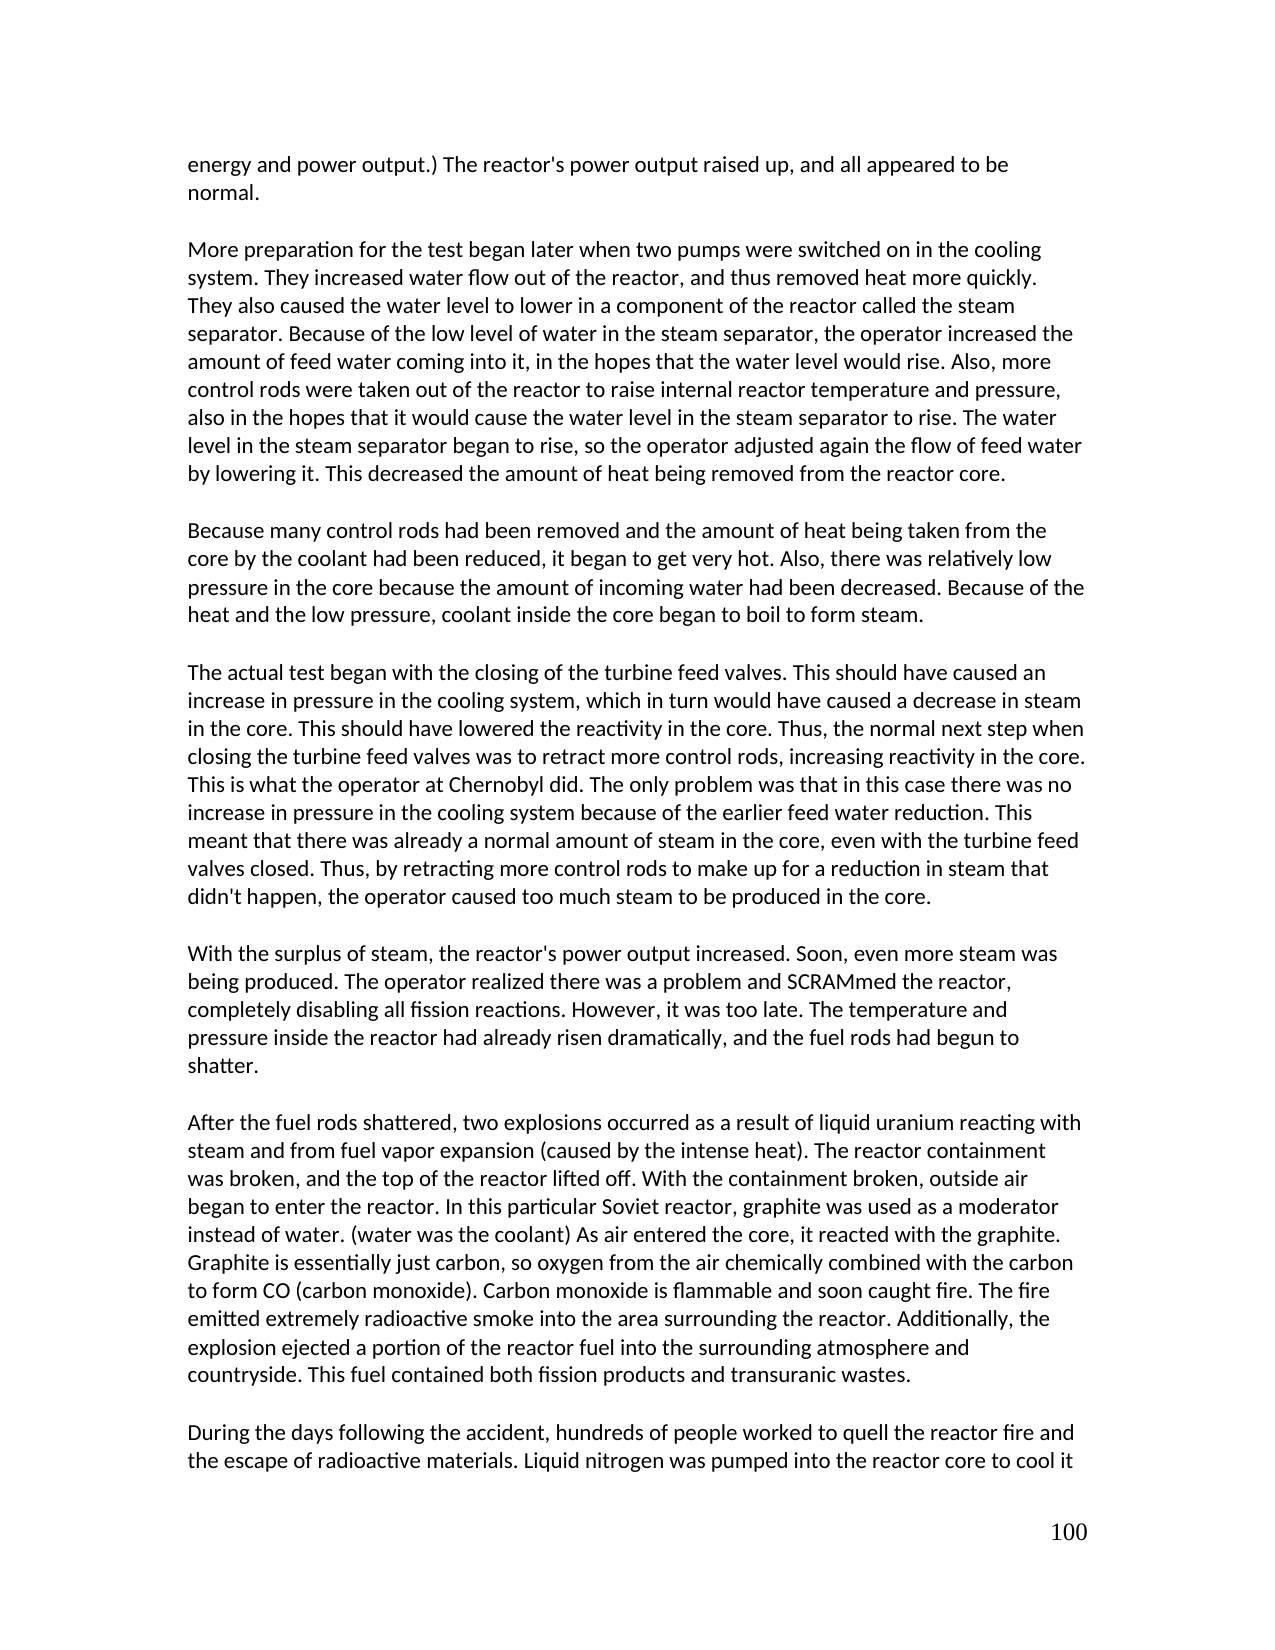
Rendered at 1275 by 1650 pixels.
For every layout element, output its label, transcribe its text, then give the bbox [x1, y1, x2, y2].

text With the surplus of steam, the reactor's power output increased. Soon, even more steam was being produced. The operator realized there was a problem and SCRAMmed the reactor, completely disabling all fission reactions. However, it was too late. The temperature and pressure inside the reactor had already risen dramatically, and the fuel rods had begun to shatter. [187, 939, 1087, 1079]
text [187, 1418, 1087, 1474]
text More preparation for the test began later when two pumps were switched on in the cooling system. They increased water flow out of the reactor, and thus removed heat more quickly. They also caused the water level to lower in a component of the reactor called the steam separator. Because of the low level of water in the steam separator, the operator increased the amount of feed water coming into it, in the hopes that the water level would rise. Also, more control rods were taken out of the reactor to raise internal reactor temperature and pressure, also in the hopes that it would cause the water level in the steam separator to rise. The water level in the steam separator began to rise, so the operator adjusted again the flow of feed water by lowering it. This decreased the amount of heat being removed from the reactor core. [187, 235, 1087, 487]
text The actual test began with the closing of the turbine feed valves. This should have caused an increase in pressure in the cooling system, which in turn would have caused a decrease in steam in the core. This should have lowered the reactivity in the core. Thus, the normal next step when closing the turbine feed valves was to retract more control rods, increasing reactivity in the core. This is what the operator at Chernobyl did. The only problem was that in this case there was no increase in pressure in the cooling system because of the earlier feed water reduction. This meant that there was already a normal amount of steam in the core, even with the turbine feed valves closed. Thus, by retracting more control rods to make up for a reduction in steam that didn't happen, the operator caused too much steam to be produced in the core. [187, 658, 1087, 910]
text After the fuel rods shattered, two explosions occurred as a result of liquid uranium reacting with steam and from fuel vapor expansion (caused by the intense heat). The reactor containment was broken, and the top of the reactor lifted off. With the containment broken, outside air began to enter the reactor. In this particular Soviet reactor, graphite was used as a moderator instead of water. (water was the coolant) As air entered the core, it reacted with the graphite. Graphite is essentially just carbon, so oxygen from the air chemically combined with the carbon to form CO (carbon monoxide). Carbon monoxide is flammable and soon caught fire. The fire emitted extremely radioactive smoke into the area surrounding the reactor. Additionally, the explosion ejected a portion of the reactor fuel into the surrounding atmosphere and countryside. This fuel contained both fission products and transuranic wastes. [187, 1108, 1087, 1389]
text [187, 150, 1087, 206]
text Because many control rods had been removed and the amount of heat being taken from the core by the coolant had been reduced, it began to get very hot. Also, there was relatively low pressure in the core because the amount of incoming water had been decreased. Because of the heat and the low pressure, coolant inside the core began to boil to form steam. [187, 517, 1087, 629]
